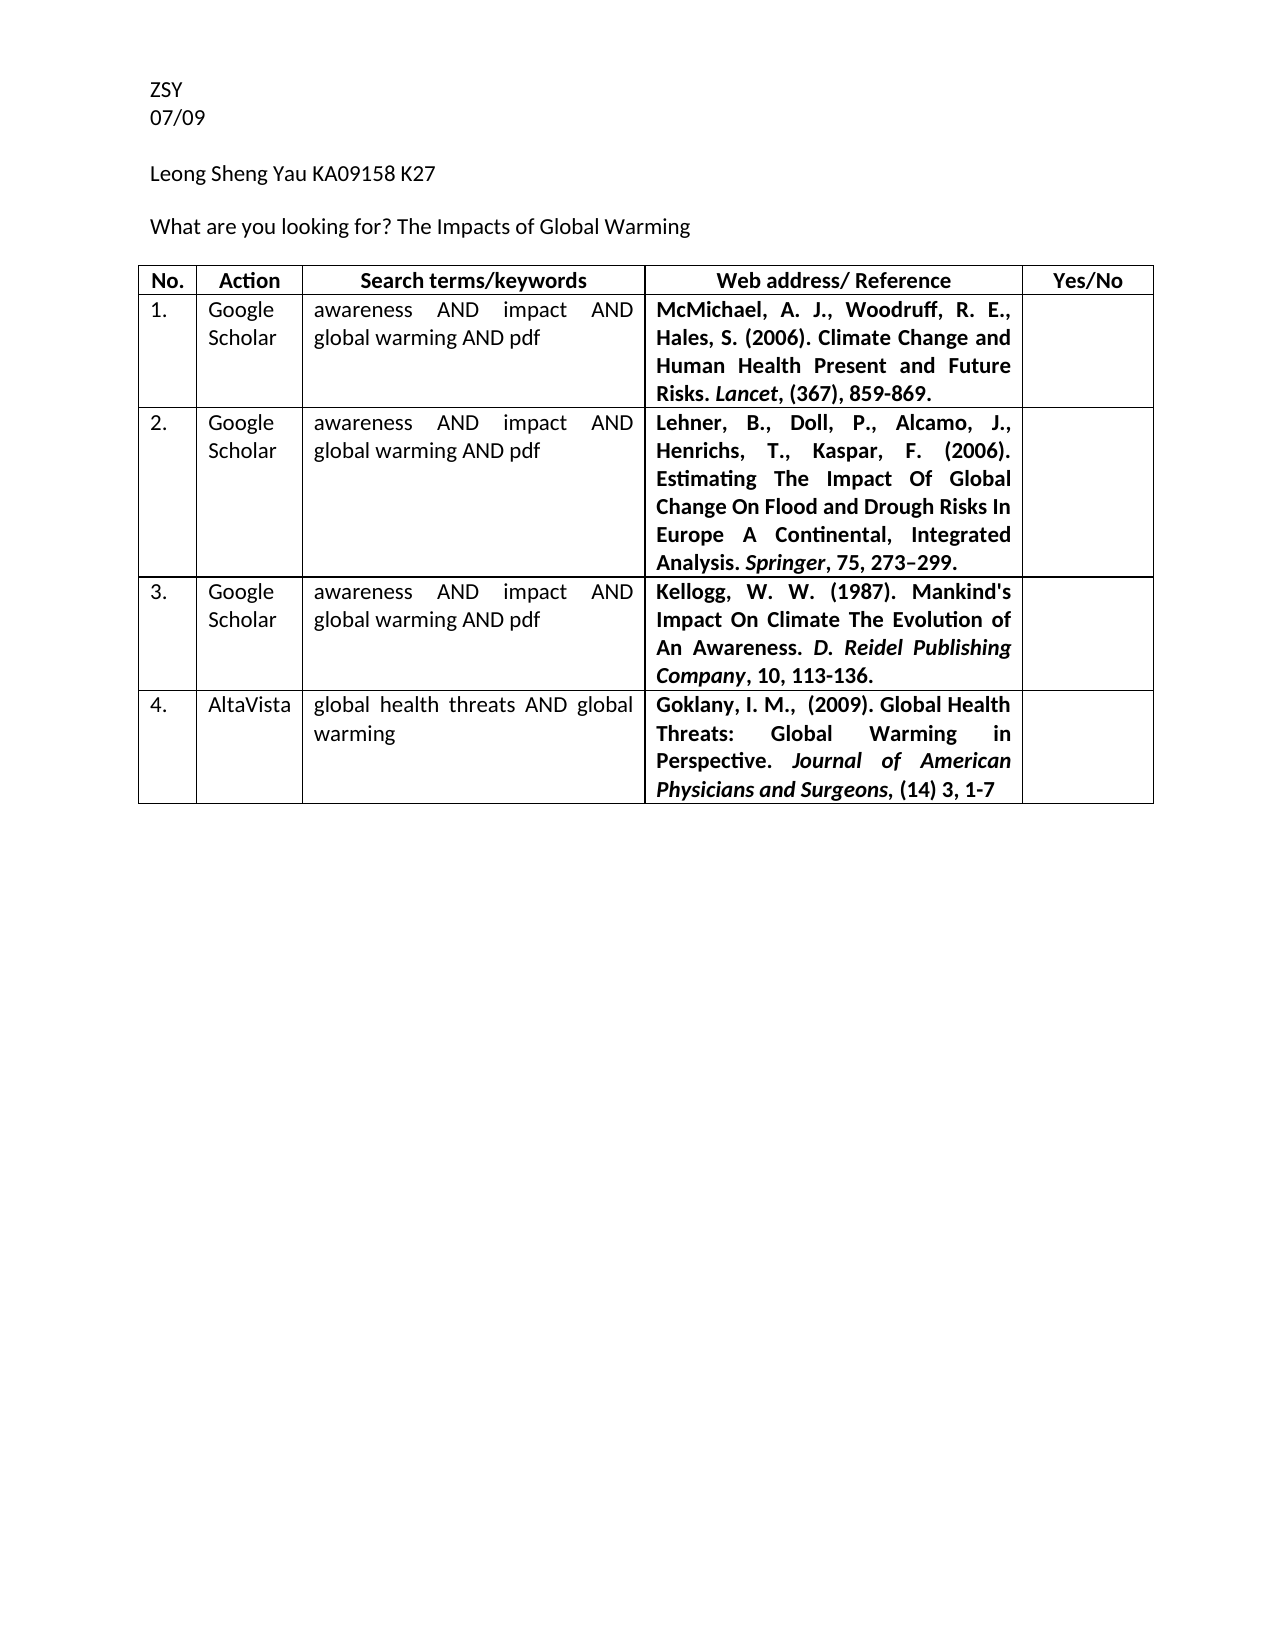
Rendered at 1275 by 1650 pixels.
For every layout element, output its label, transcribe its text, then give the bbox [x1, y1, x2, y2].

text What are you looking for? The Impacts of Global Warming [150, 212, 1125, 240]
table_cell [1023, 295, 1153, 407]
table_cell 1. [139, 295, 196, 407]
text Leong Sheng Yau KA09158 K27 [150, 159, 1125, 187]
table_cell Google Scholar [197, 295, 302, 407]
table_cell Lehner, B., Doll, P., Alcamo, J., Henrichs, T., Kaspar, F. (2006). Estimating The Impact Of Global Change On Flood and Drough Risks In Europe A Continental, Integrated Analysis. Springer, 75, 273–299. [646, 408, 1022, 576]
table_cell Kellogg, W. W. (1987). Mankind's Impact On Climate The Evolution of An Awareness. D. Reidel Publishing Company, 10, 113-136. [646, 578, 1022, 689]
table_cell McMichael, A. J., Woodruff, R. E., Hales, S. (2006). Climate Change and Human Health Present and Future Risks. Lancet, (367), 859-869. [646, 295, 1022, 407]
table_header No. [139, 266, 196, 294]
table_cell Google Scholar [197, 408, 302, 576]
table_header Yes/No [1023, 266, 1153, 294]
table_cell 3. [139, 578, 196, 689]
table_header Action [197, 266, 302, 294]
table_cell Google Scholar [197, 578, 302, 689]
table_header Search terms/keywords [303, 266, 644, 294]
table_cell 2. [139, 408, 196, 576]
table_cell [1023, 691, 1153, 803]
table_cell Goklany, I. M., (2009). Global Health Threats: Global Warming in Perspective. Journal of American Physicians and Surgeons, (14) 3, 1-7 [646, 691, 1022, 803]
table_header Web address/ Reference [646, 266, 1022, 294]
table_cell awareness AND impact AND global warming AND pdf [303, 578, 644, 689]
table_cell AltaVista [197, 691, 302, 803]
table_cell awareness AND impact AND global warming AND pdf [303, 408, 644, 576]
table_cell [1023, 408, 1153, 576]
table_cell global health threats AND global warming [303, 691, 644, 803]
table_cell 4. [139, 691, 196, 803]
table_cell [1023, 578, 1153, 689]
table_cell awareness AND impact AND global warming AND pdf [303, 295, 644, 407]
